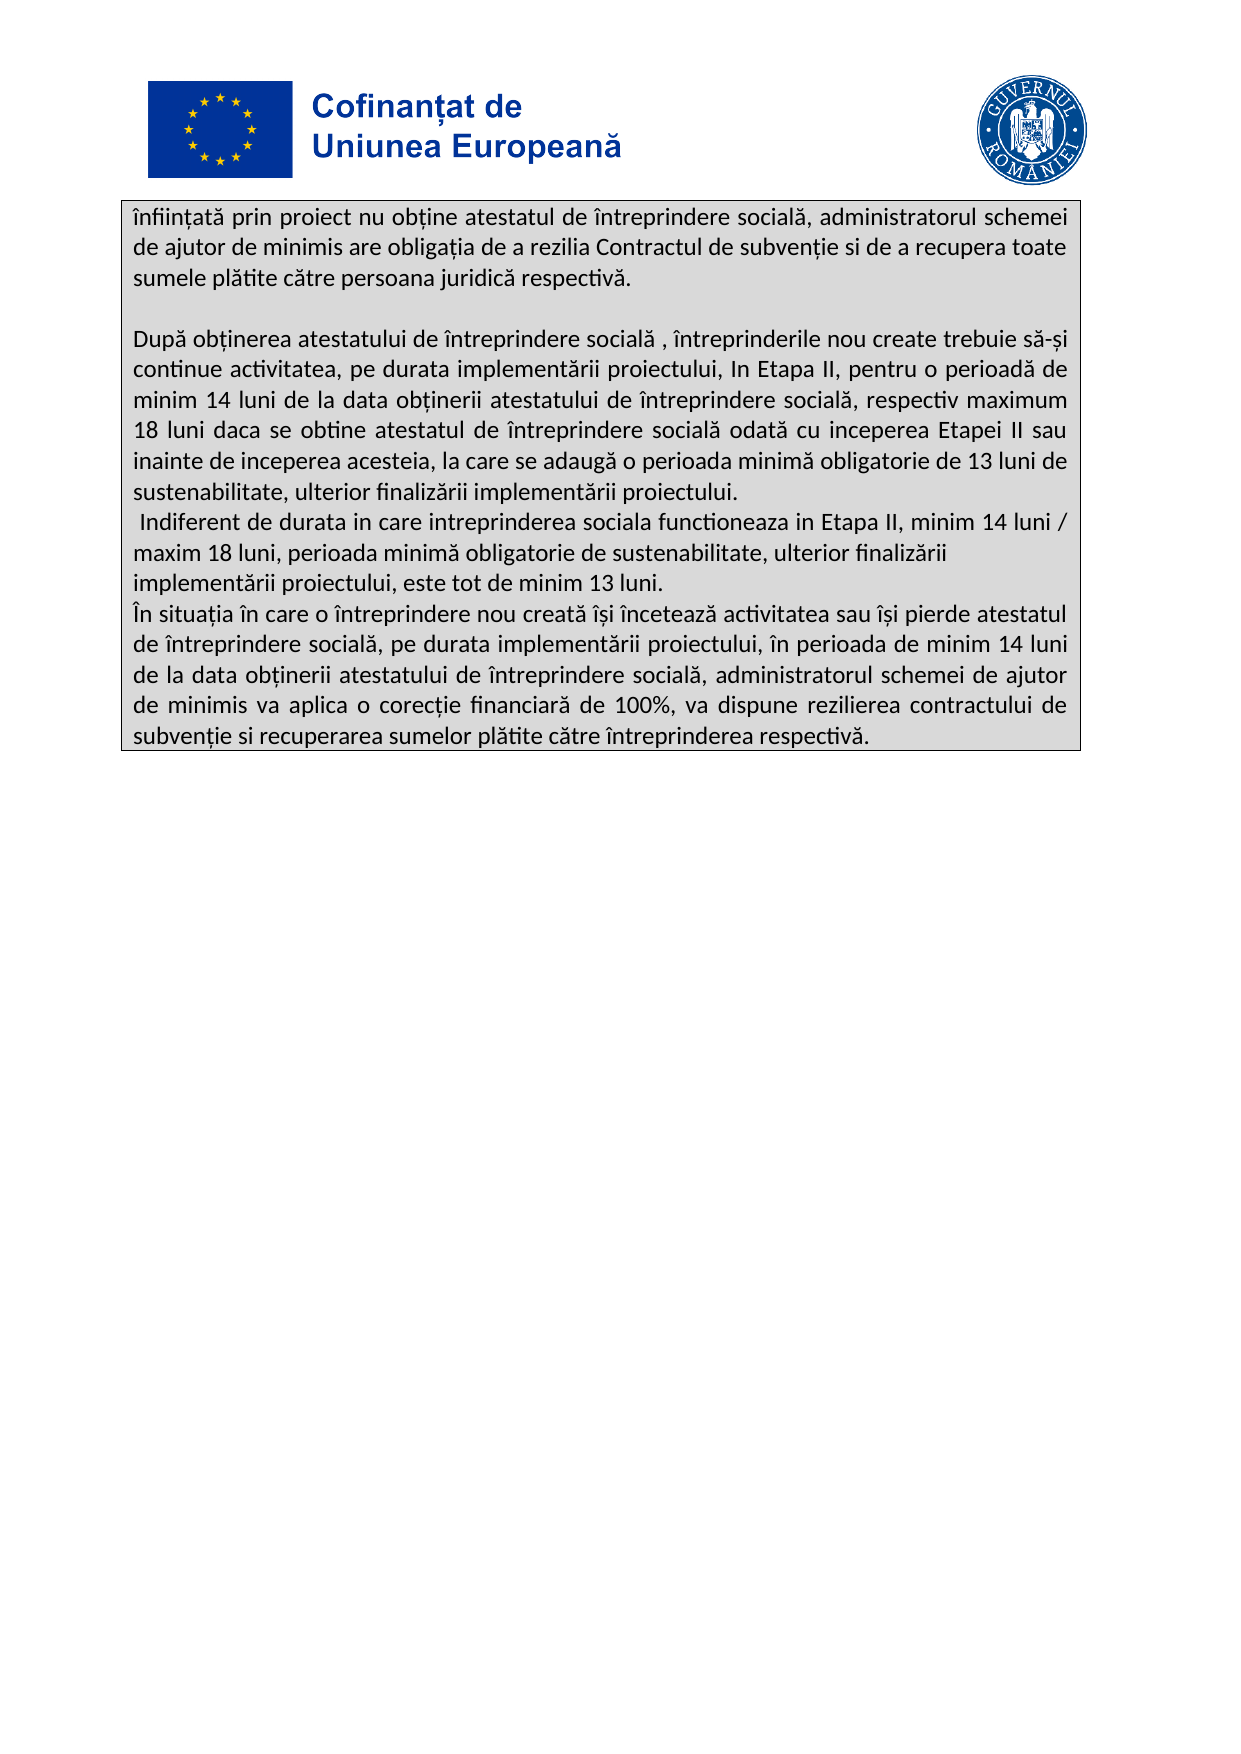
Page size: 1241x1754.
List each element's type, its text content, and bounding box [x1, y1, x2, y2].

picture [140, 73, 642, 186]
picture [975, 73, 1088, 186]
